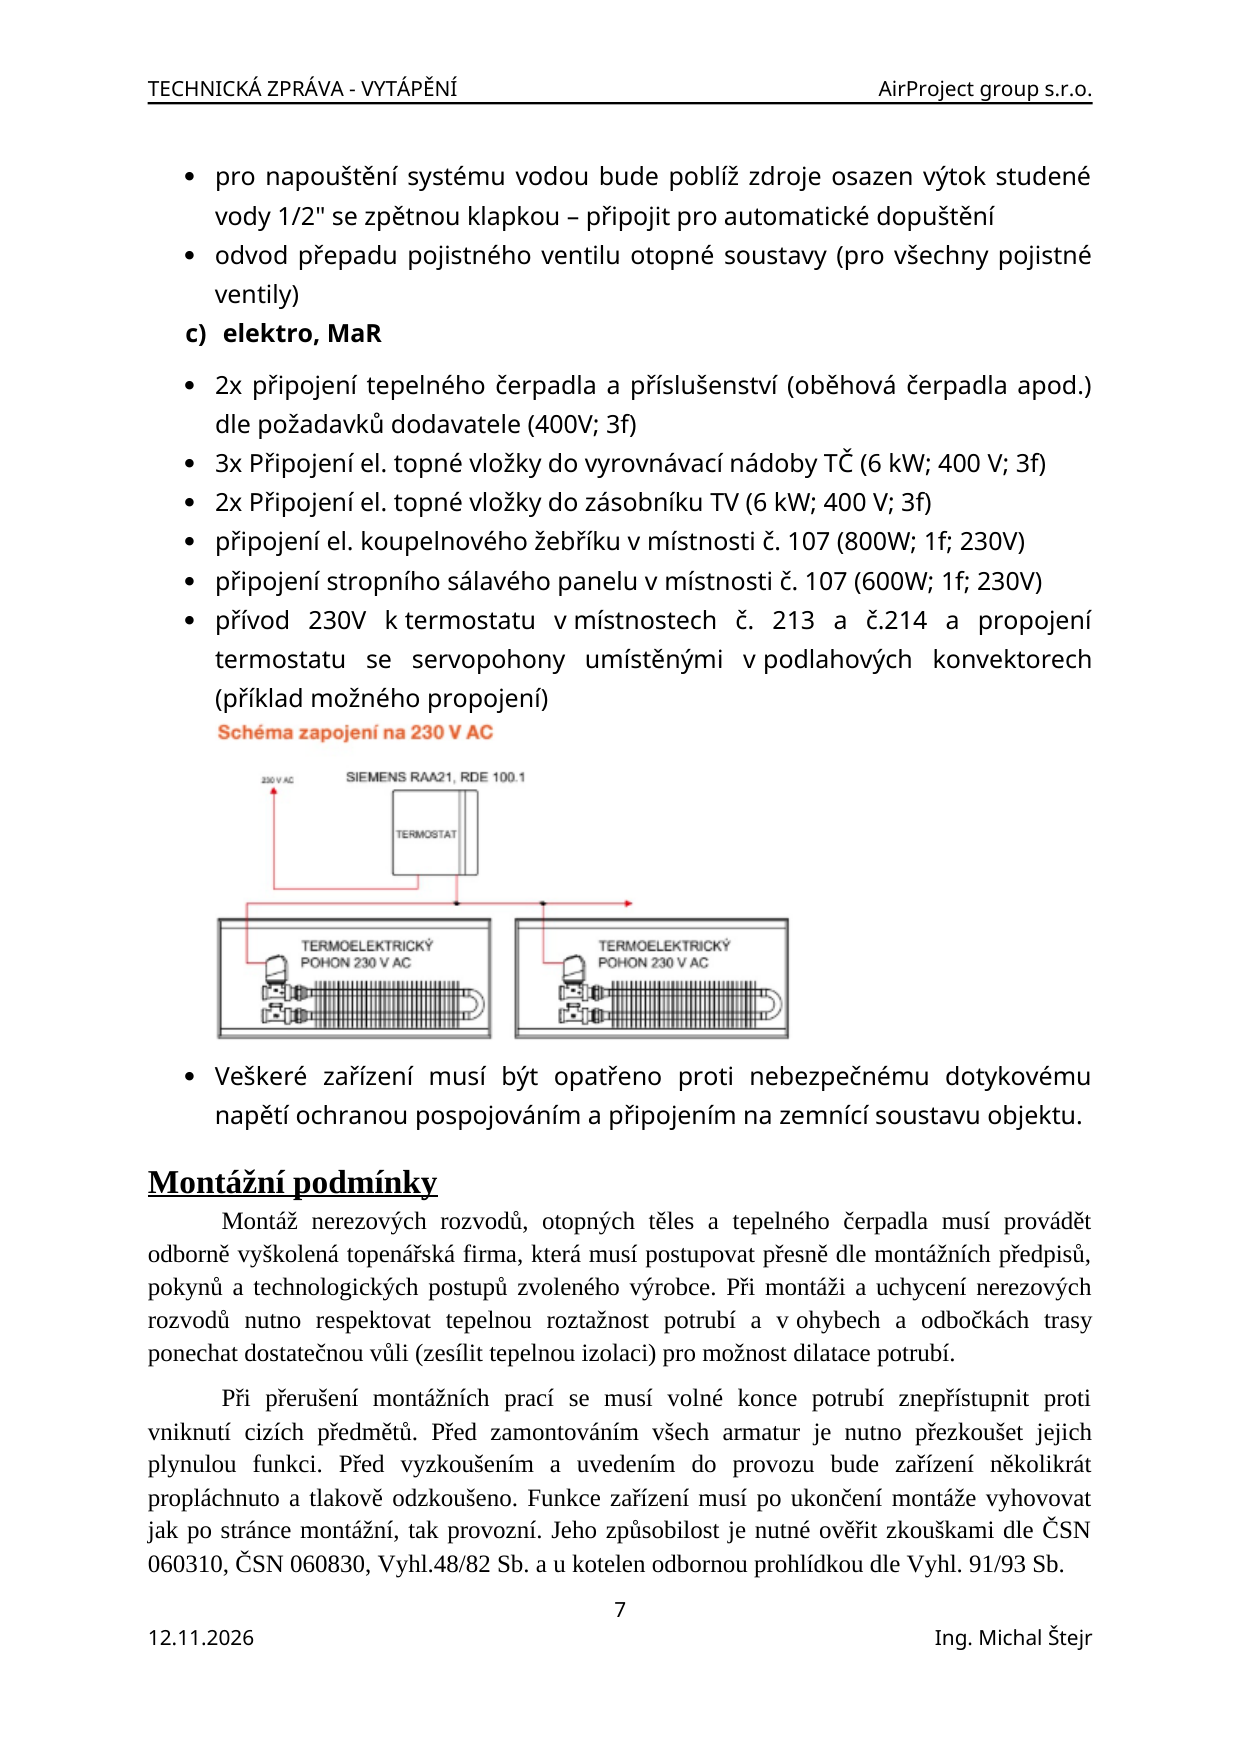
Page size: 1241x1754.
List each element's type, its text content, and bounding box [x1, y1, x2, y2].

list pro napouštění systému vodou bude poblíž zdroje osazen výtok studené vody 1/2" se zpětnou klapkou – připojit pro automatické dopuštění [185, 159, 1093, 232]
list 2x připojení tepelného čerpadla a příslušenství (oběhová čerpadla apod.) dle požadavků dodavatele (400V; 3f) [185, 367, 1093, 441]
text Montážní podmínky [148, 1162, 1093, 1200]
list elektro, MaR [185, 316, 1093, 350]
list Při přerušení montážních prací se musí volné konce potrubí znepřístupnit proti vniknutí cizích předmětů. Před zamontováním všech armatur je nutno přezkoušet jejich plynulou funkci. Před vyzkoušením a uvedením do provozu bude zařízení několikrát propláchnuto a tlakově odzkoušeno. Funkce zařízení musí po ukončení montáže vyhovovat jak po stránce montážní, tak provozní. Jeho způsobilost je nutné ověřit zkouškami dle ČSN 060310, ČSN 060830, Vyhl.48/82 Sb. a u kotelen odbornou prohlídkou dle Vyhl. 91/93 Sb. [148, 1383, 1093, 1577]
list 3x Připojení el. topné vložky do vyrovnávací nádoby TČ (6 kW; 400 V; 3f) [185, 446, 1093, 480]
list 2x Připojení el. topné vložky do zásobníku TV (6 kW; 400 V; 3f) [185, 485, 1093, 519]
list odvod přepadu pojistného ventilu otopné soustavy (pro všechny pojistné ventily) [185, 237, 1093, 311]
list přívod 230V k termostatu v místnostech č. 213 a č.214 a propojení termostatu se servopohony umístěnými v podlahových konvektorech (příklad možného propojení) [185, 602, 1093, 715]
list Montáž nerezových rozvodů, otopných těles a tepelného čerpadla musí provádět odborně vyškolená topenářská firma, která musí postupovat přesně dle montážních předpisů, pokynů a technologických postupů zvoleného výrobce. Při montáži a uchycení nerezových rozvodů nutno respektovat tepelnou roztažnost potrubí a v ohybech a odbočkách trasy ponechat dostatečnou vůli (zesílit tepelnou izolaci) pro možnost dilatace potrubí. [148, 1206, 1093, 1367]
picture [214, 720, 822, 1055]
list připojení el. koupelnového žebříku v místnosti č. 107 (800W; 1f; 230V) [185, 524, 1093, 558]
list připojení stropního sálavého panelu v místnosti č. 107 (600W; 1f; 230V) [185, 563, 1093, 597]
list Veškeré zařízení musí být opatřeno proti nebezpečnému dotykovému napětí ochranou pospojováním a připojením na zemnící soustavu objektu. [185, 1058, 1093, 1132]
